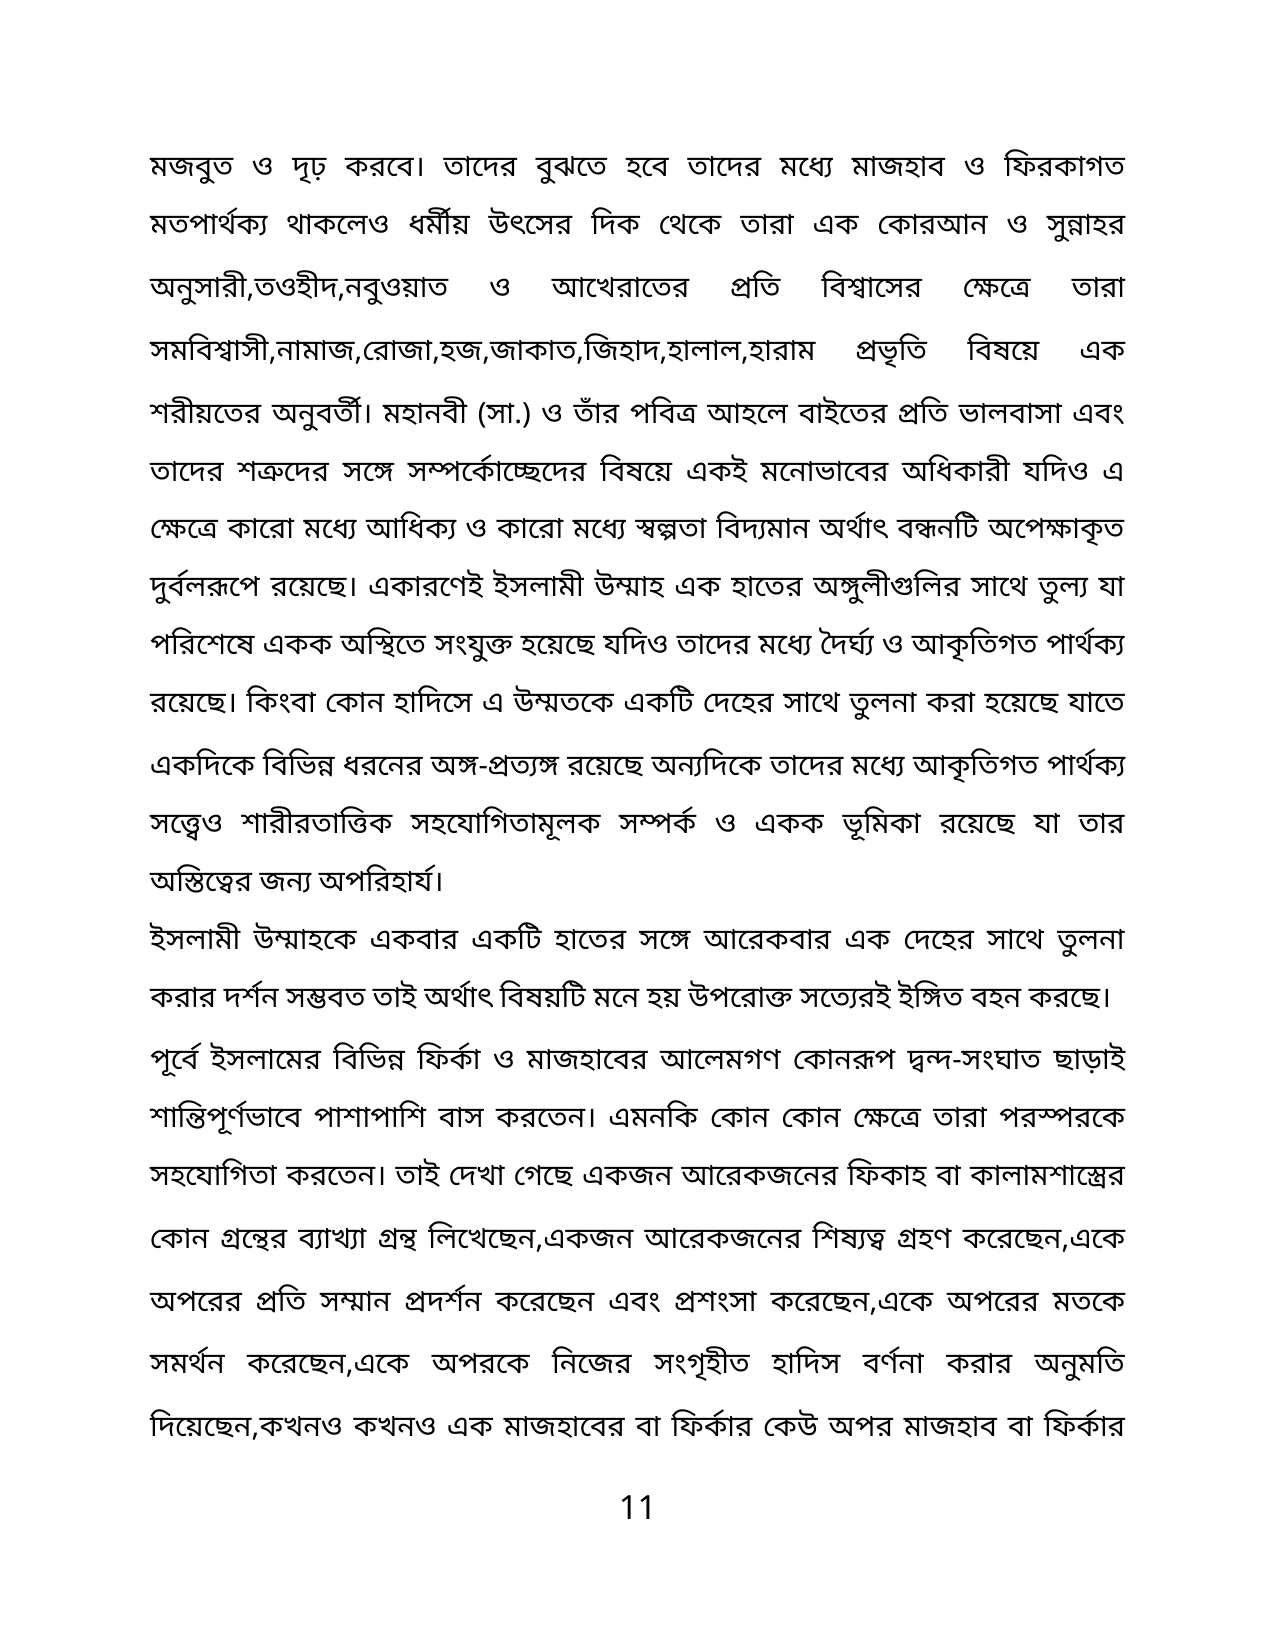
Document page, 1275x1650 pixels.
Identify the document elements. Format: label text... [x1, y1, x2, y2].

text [150, 1038, 1125, 1448]
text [150, 150, 1125, 903]
text ইসলামী উম্মাহকে একবার একটি হাতের সঙ্গে আরেকবার এক দেহের সাথে তুলনা করার দর্শন সম্ভবত তাই অর্থাৎ বিষয়টি মনে হয় উপরোক্ত সত্যেরই ইঙ্গিত বহন করছে। [150, 922, 1125, 1019]
